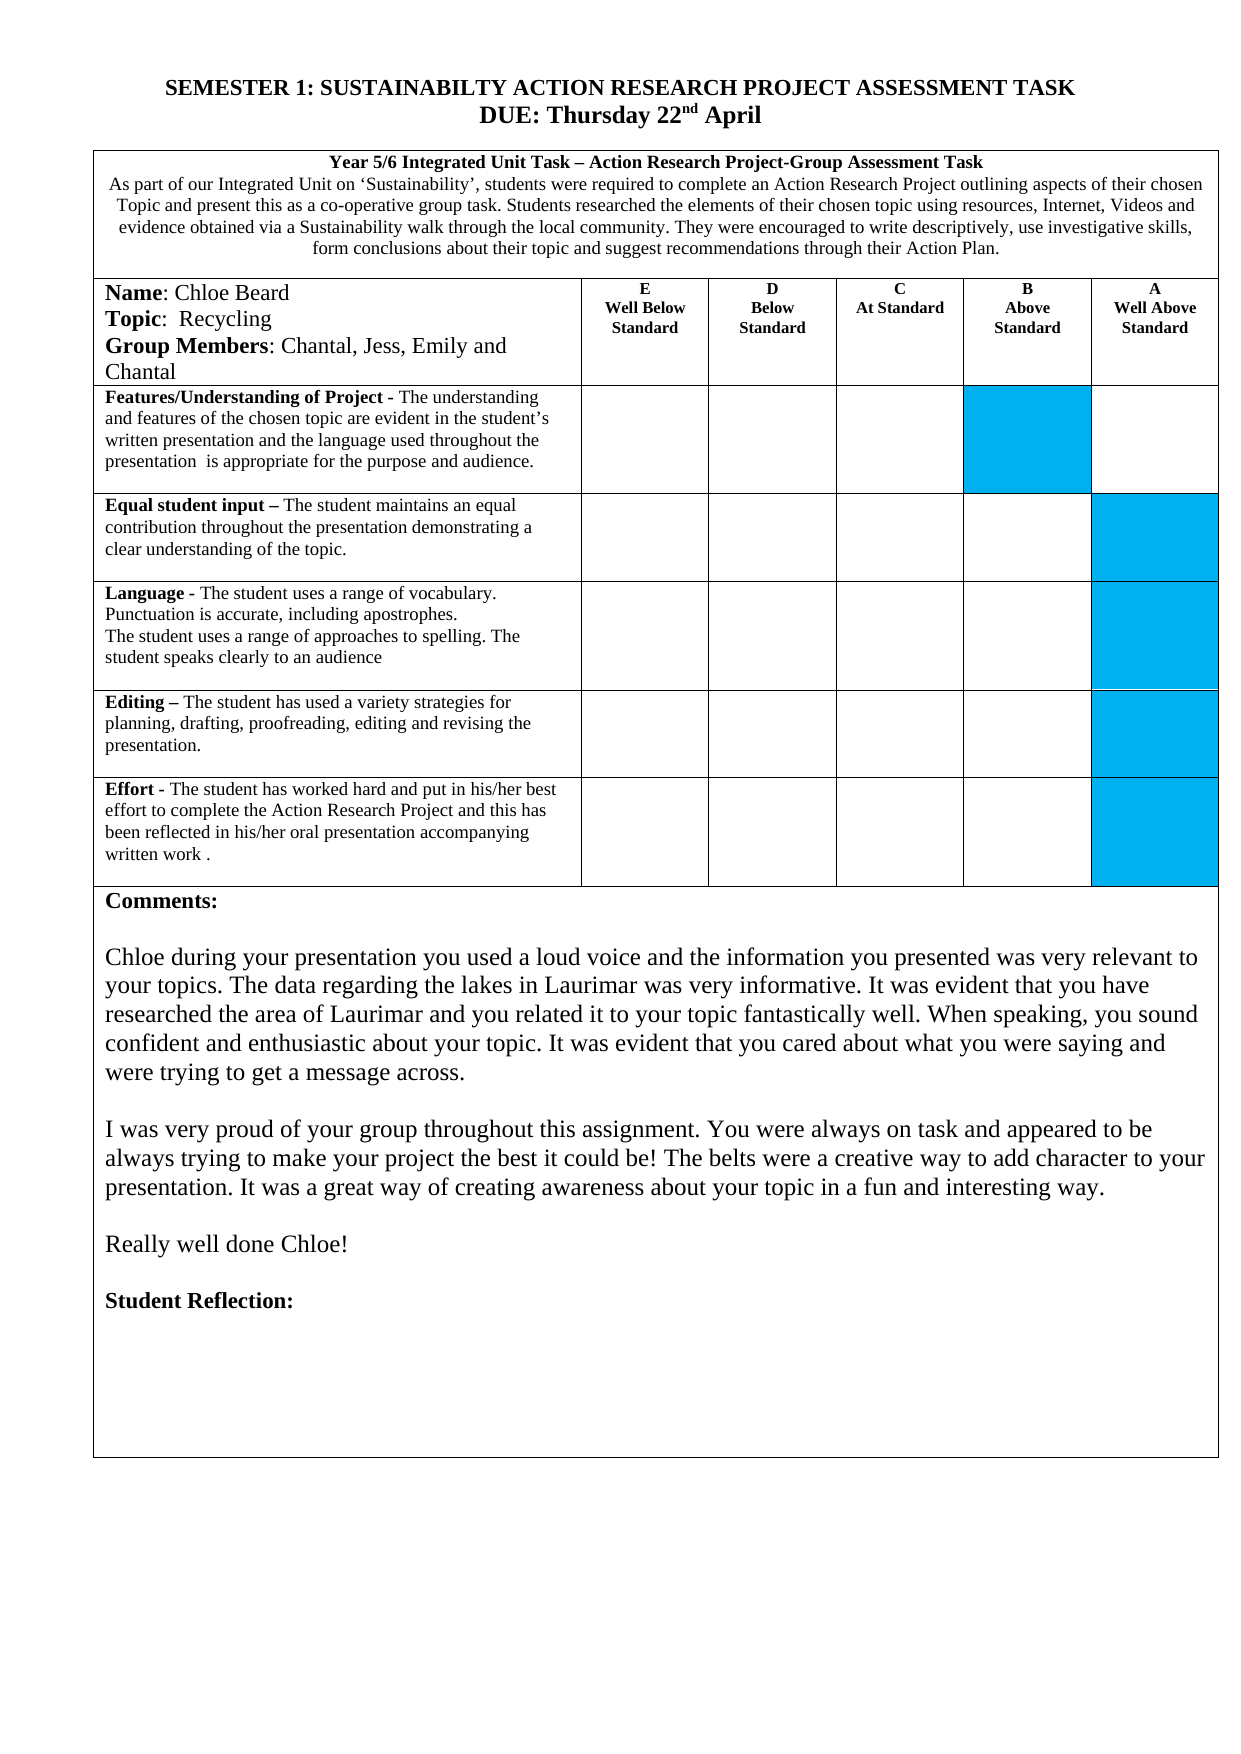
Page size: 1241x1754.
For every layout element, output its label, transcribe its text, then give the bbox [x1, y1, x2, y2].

table_cell [709, 778, 836, 886]
table_header Year 5/6 Integrated Unit Task – Action Research Project-Group Assessment Task As part of our Integrated Unit on ‘Sustainability’, students were required to complete an Action Research Project outlining aspects of their chosen Topic and present this as a co-operative group task. Students researched the elements of their chosen topic using resources, Internet, Videos and evidence obtained via a Sustainability walk through the local community. They were encouraged to write descriptively, use investigative skills, form conclusions about their topic and suggest recommendations through their Action Plan. [94, 151, 1218, 278]
table_cell [709, 691, 836, 777]
table_cell [964, 778, 1091, 886]
table_cell Effort - The student has worked hard and put in his/her best effort to complete the Action Research Project and this has been reflected in his/her oral presentation accompanying written work . [94, 778, 581, 886]
table_cell E Well Below Standard [582, 279, 708, 384]
table_cell [1092, 582, 1218, 689]
table_cell Editing – The student has used a variety strategies for planning, drafting, proofreading, editing and revising the presentation. [94, 691, 581, 777]
table_cell D Below Standard [709, 279, 836, 384]
table_cell [1092, 778, 1218, 886]
table_cell [709, 494, 836, 581]
table_cell [709, 386, 836, 493]
table_cell A Well Above Standard [1092, 279, 1218, 384]
table_cell Equal student input – The student maintains an equal contribution throughout the presentation demonstrating a clear understanding of the topic. [94, 494, 581, 581]
table_cell C At Standard [837, 279, 963, 384]
table_cell [1092, 494, 1218, 581]
table_cell Features/Understanding of Project - The understanding and features of the chosen topic are evident in the student’s written presentation and the language used throughout the presentation is appropriate for the purpose and audience. [94, 386, 581, 493]
table_cell [582, 691, 708, 777]
table_cell [837, 691, 963, 777]
table_cell [964, 494, 1091, 581]
table_cell [837, 582, 963, 689]
table_cell Comments: Chloe during your presentation you used a loud voice and the information you presented was very relevant to your topics. The data regarding the lakes in Laurimar was very informative. It was evident that you have researched the area of Laurimar and you related it to your topic fantastically well. When speaking, you sound confident and enthusiastic about your topic. It was evident that you cared about what you were saying and were trying to get a message across. I was very proud of your group throughout this assignment. You were always on task and appeared to be always trying to make your project the best it could be! The belts were a creative way to add character to your presentation. It was a great way of creating awareness about your topic in a fun and interesting way. Really well done Chloe! Student Reflection: [94, 887, 1218, 1457]
table_cell [1092, 386, 1218, 493]
table_cell [582, 386, 708, 493]
table_cell B Above Standard [964, 279, 1091, 384]
table_cell [582, 778, 708, 886]
table_cell [837, 494, 963, 581]
table_cell [964, 386, 1091, 493]
table_cell [964, 582, 1091, 689]
table_cell [837, 386, 963, 493]
table_cell [582, 494, 708, 581]
table_cell Language - The student uses a range of vocabulary. Punctuation is accurate, including apostrophes. The student uses a range of approaches to spelling. The student speaks clearly to an audience [94, 582, 581, 689]
table_cell [582, 582, 708, 689]
table_cell [964, 691, 1091, 777]
table_cell [837, 778, 963, 886]
table_cell Name: Chloe Beard Topic: Recycling Group Members: Chantal, Jess, Emily and Chantal [94, 279, 581, 384]
table_cell [1092, 691, 1218, 777]
table_cell [709, 582, 836, 689]
